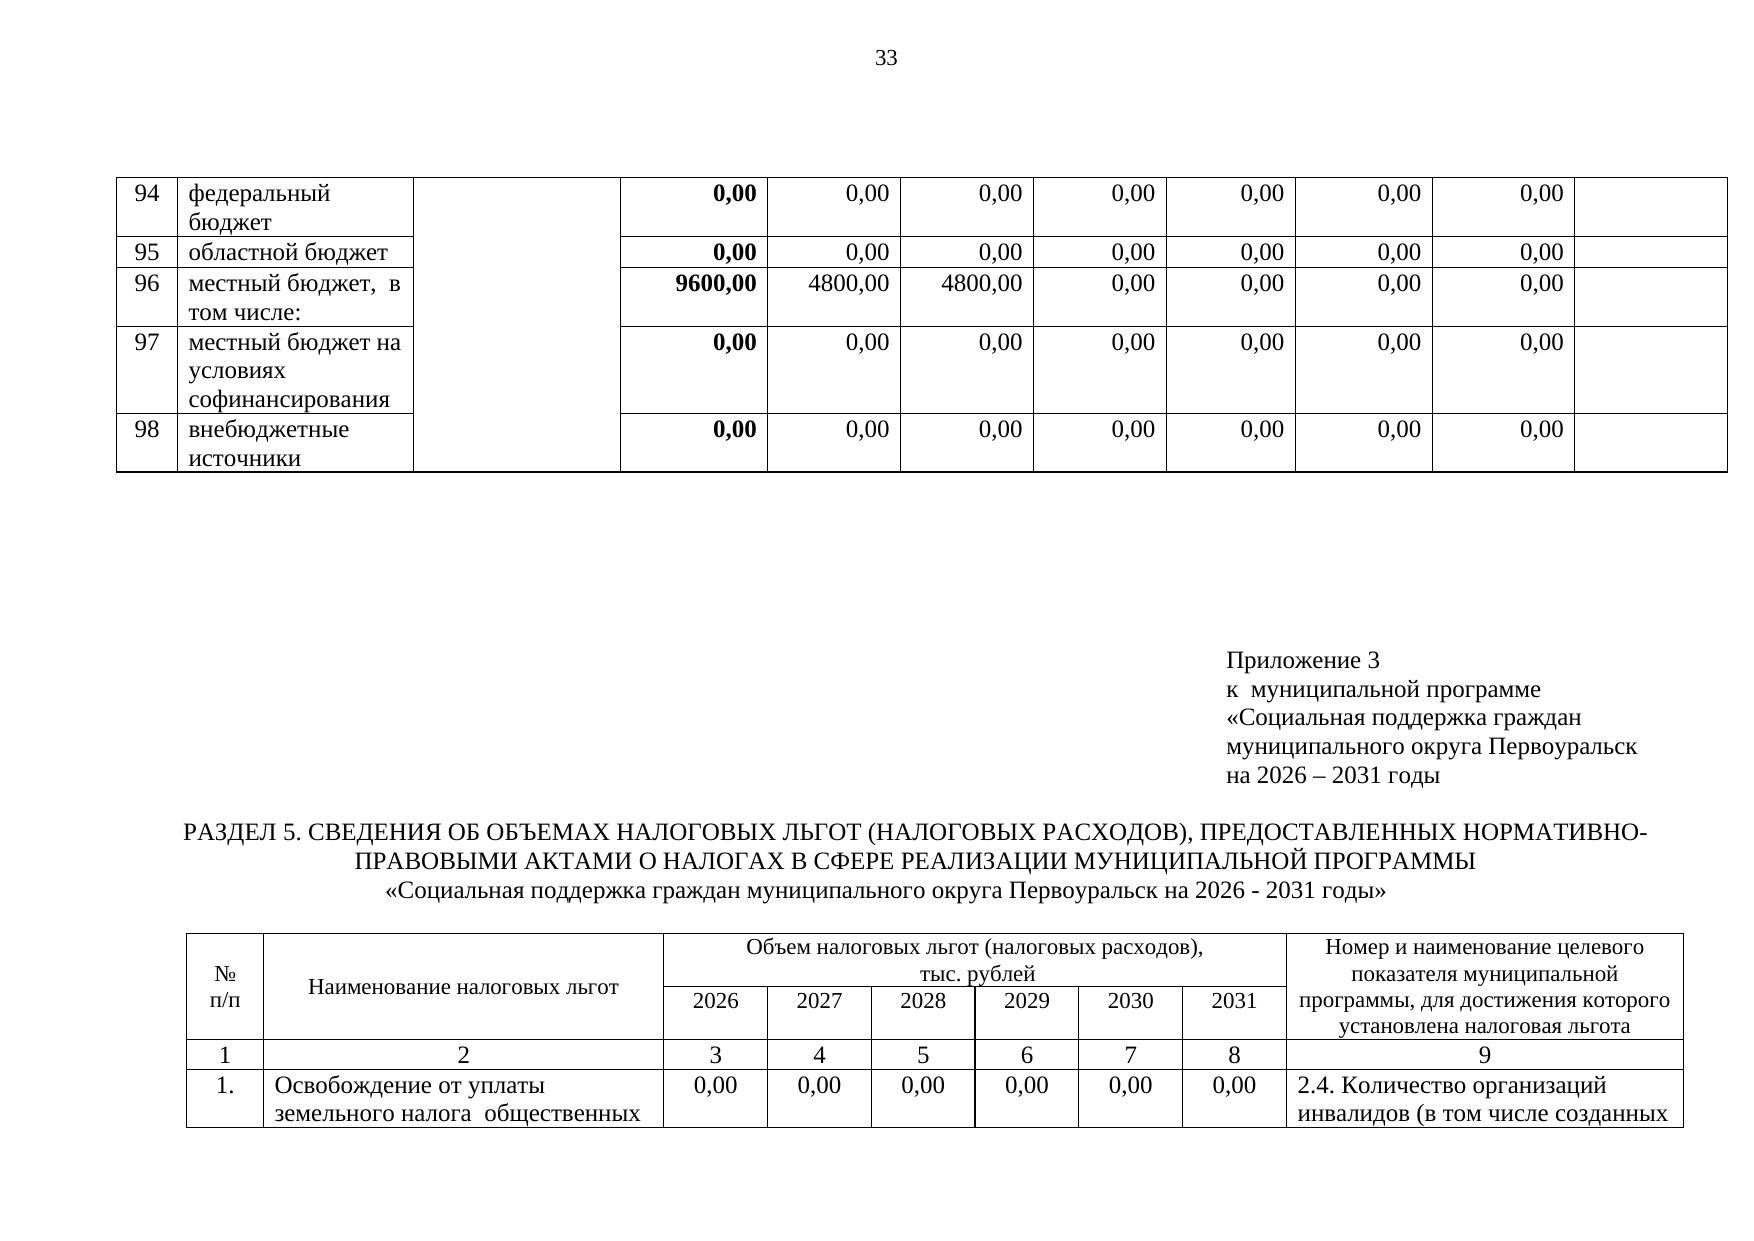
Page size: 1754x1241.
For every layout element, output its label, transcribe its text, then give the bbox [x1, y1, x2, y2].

table_cell внебюджетные источники [178, 414, 413, 471]
table_cell 0,00 [1034, 237, 1166, 267]
table_cell 4 [768, 1040, 871, 1069]
table_cell 0,00 [1079, 1070, 1182, 1127]
table_cell 8 [1183, 1040, 1286, 1069]
table_cell 4800,00 [901, 268, 1033, 326]
table_cell 0,00 [768, 1070, 871, 1127]
table_cell 0,00 [1433, 327, 1574, 413]
table_cell 0,00 [1167, 414, 1295, 471]
table_cell 2029 [976, 987, 1078, 1039]
text Приложение 3 [1152, 645, 1654, 674]
table_header Наименование налоговых льгот [264, 934, 663, 1039]
table_cell 0,00 [621, 178, 767, 236]
table_header Номер и наименование целевого показателя муниципальной программы, для достижения которого установлена налоговая льгота [1287, 934, 1683, 1039]
table_cell 98 [117, 414, 177, 471]
text к муниципальной программе [1170, 674, 1654, 702]
table_cell 0,00 [976, 1070, 1078, 1127]
table_cell 0,00 [1296, 237, 1432, 267]
table_cell 2031 [1183, 987, 1286, 1039]
table_cell 1 [187, 1040, 263, 1069]
table_cell местный бюджет, в том числе: [178, 268, 413, 326]
table_cell 2 [264, 1040, 663, 1069]
table_cell 2027 [768, 987, 871, 1039]
table_cell 95 [117, 237, 177, 267]
table_cell 0,00 [1034, 178, 1166, 236]
table_cell 0,00 [1433, 178, 1574, 236]
table_cell 0,00 [621, 237, 767, 267]
table_cell областной бюджет [178, 237, 413, 267]
table_cell 0,00 [901, 178, 1033, 236]
table_cell 5 [872, 1040, 974, 1069]
table_cell 0,00 [1433, 237, 1574, 267]
table_cell [1575, 178, 1727, 236]
table_cell 0,00 [872, 1070, 974, 1127]
table_cell 0,00 [1167, 178, 1295, 236]
table_header Объем налоговых льгот (налоговых расходов), тыс. рублей [664, 934, 1286, 986]
table_cell 0,00 [1296, 268, 1432, 326]
table_cell 0,00 [1296, 178, 1432, 236]
text «Социальная поддержка граждан муниципального округа Первоуральск на 2026 - 2031 годы» [118, 875, 1654, 904]
table_cell 0,00 [768, 327, 900, 413]
table_cell 97 [117, 327, 177, 413]
table_cell 0,00 [621, 414, 767, 471]
table_cell 96 [117, 268, 177, 326]
table_cell 0,00 [1167, 268, 1295, 326]
table_cell 0,00 [664, 1070, 767, 1127]
table_cell 0,00 [1034, 327, 1166, 413]
table_cell 2026 [664, 987, 767, 1039]
table_cell 0,00 [1433, 414, 1574, 471]
table_cell 9 [1287, 1040, 1683, 1069]
text «Социальная поддержка граждан муниципального округа Первоуральск на 2026 – 2031 годы [1226, 702, 1654, 789]
table_cell 0,00 [1034, 414, 1166, 471]
table_cell [1575, 414, 1727, 471]
table_cell 2028 [872, 987, 974, 1039]
table_cell 94 [117, 178, 177, 236]
table_cell 0,00 [768, 237, 900, 267]
table_cell 6 [976, 1040, 1078, 1069]
table_cell 0,00 [1433, 268, 1574, 326]
table_cell 0,00 [1296, 414, 1432, 471]
table_cell 0,00 [1167, 327, 1295, 413]
table_cell 1. [187, 1070, 263, 1127]
table_cell 0,00 [1296, 327, 1432, 413]
text РАЗДЕЛ 5. СВЕДЕНИЯ ОБ ОБЪЕМАХ НАЛОГОВЫХ ЛЬГОТ (НАЛОГОВЫХ РАСХОДОВ), ПРЕДОСТАВЛЕННЫХ НОРМАТИВНО-ПРАВОВЫМИ АКТАМИ О НАЛОГАХ В СФЕРЕ РЕАЛИЗАЦИИ МУНИЦИПАЛЬНОЙ ПРОГРАММЫ [177, 817, 1654, 875]
table_cell 0,00 [901, 237, 1033, 267]
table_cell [414, 178, 620, 471]
table_cell 0,00 [768, 178, 900, 236]
table_cell 0,00 [1183, 1070, 1286, 1127]
table_cell 0,00 [901, 414, 1033, 471]
table_cell 0,00 [1034, 268, 1166, 326]
table_cell федеральный бюджет [178, 178, 413, 236]
table_cell 0,00 [768, 414, 900, 471]
table_cell 0,00 [621, 327, 767, 413]
table_cell 7 [1079, 1040, 1182, 1069]
table_cell [1575, 237, 1727, 267]
table_cell 2030 [1079, 987, 1182, 1039]
table_cell 9600,00 [621, 268, 767, 326]
table_cell [1575, 327, 1727, 413]
table_cell 0,00 [901, 327, 1033, 413]
table_cell 3 [664, 1040, 767, 1069]
table_cell 0,00 [1167, 237, 1295, 267]
table_cell местный бюджет на условиях софинансирования [178, 327, 413, 413]
table_cell [1575, 268, 1727, 326]
table_cell 4800,00 [768, 268, 900, 326]
table_header № п/п [187, 934, 263, 1039]
